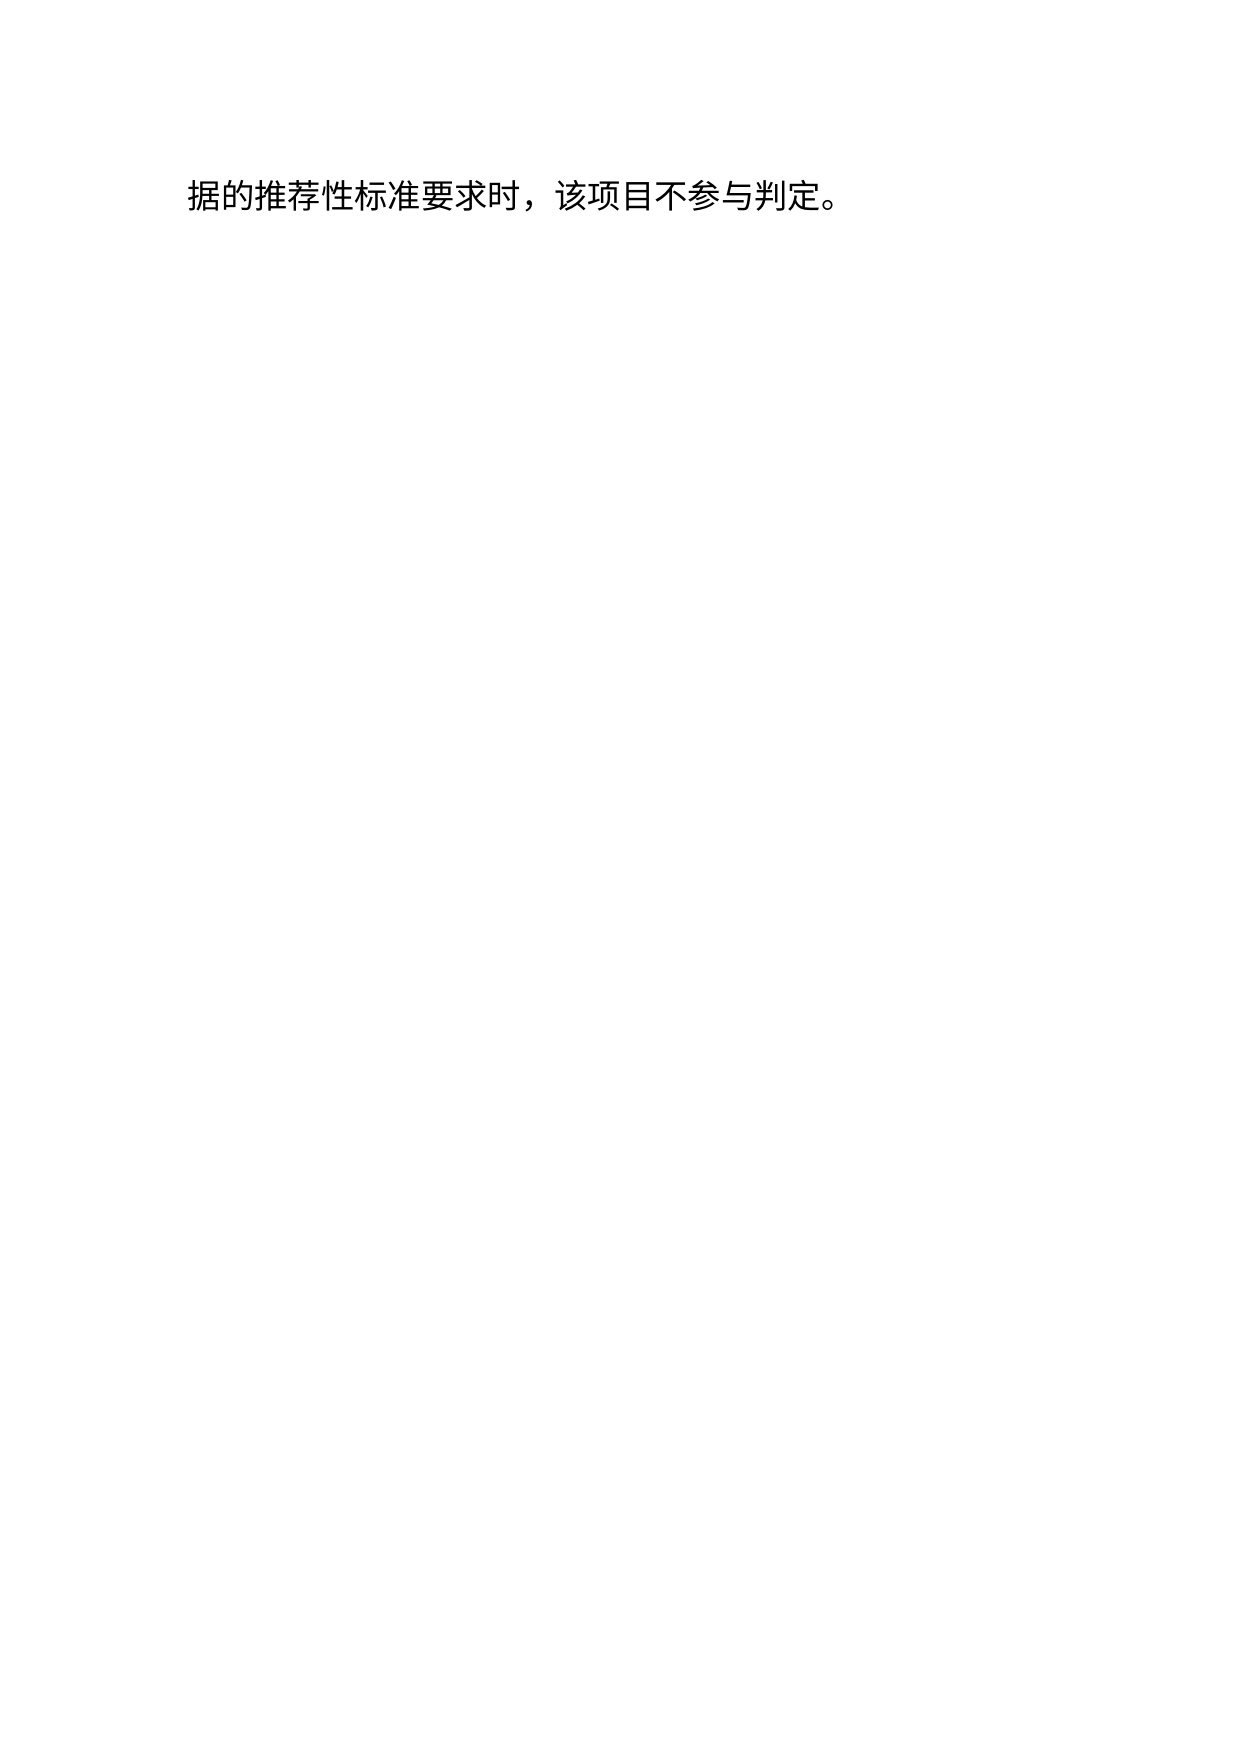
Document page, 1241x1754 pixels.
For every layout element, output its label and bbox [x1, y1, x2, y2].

text [187, 162, 1053, 227]
